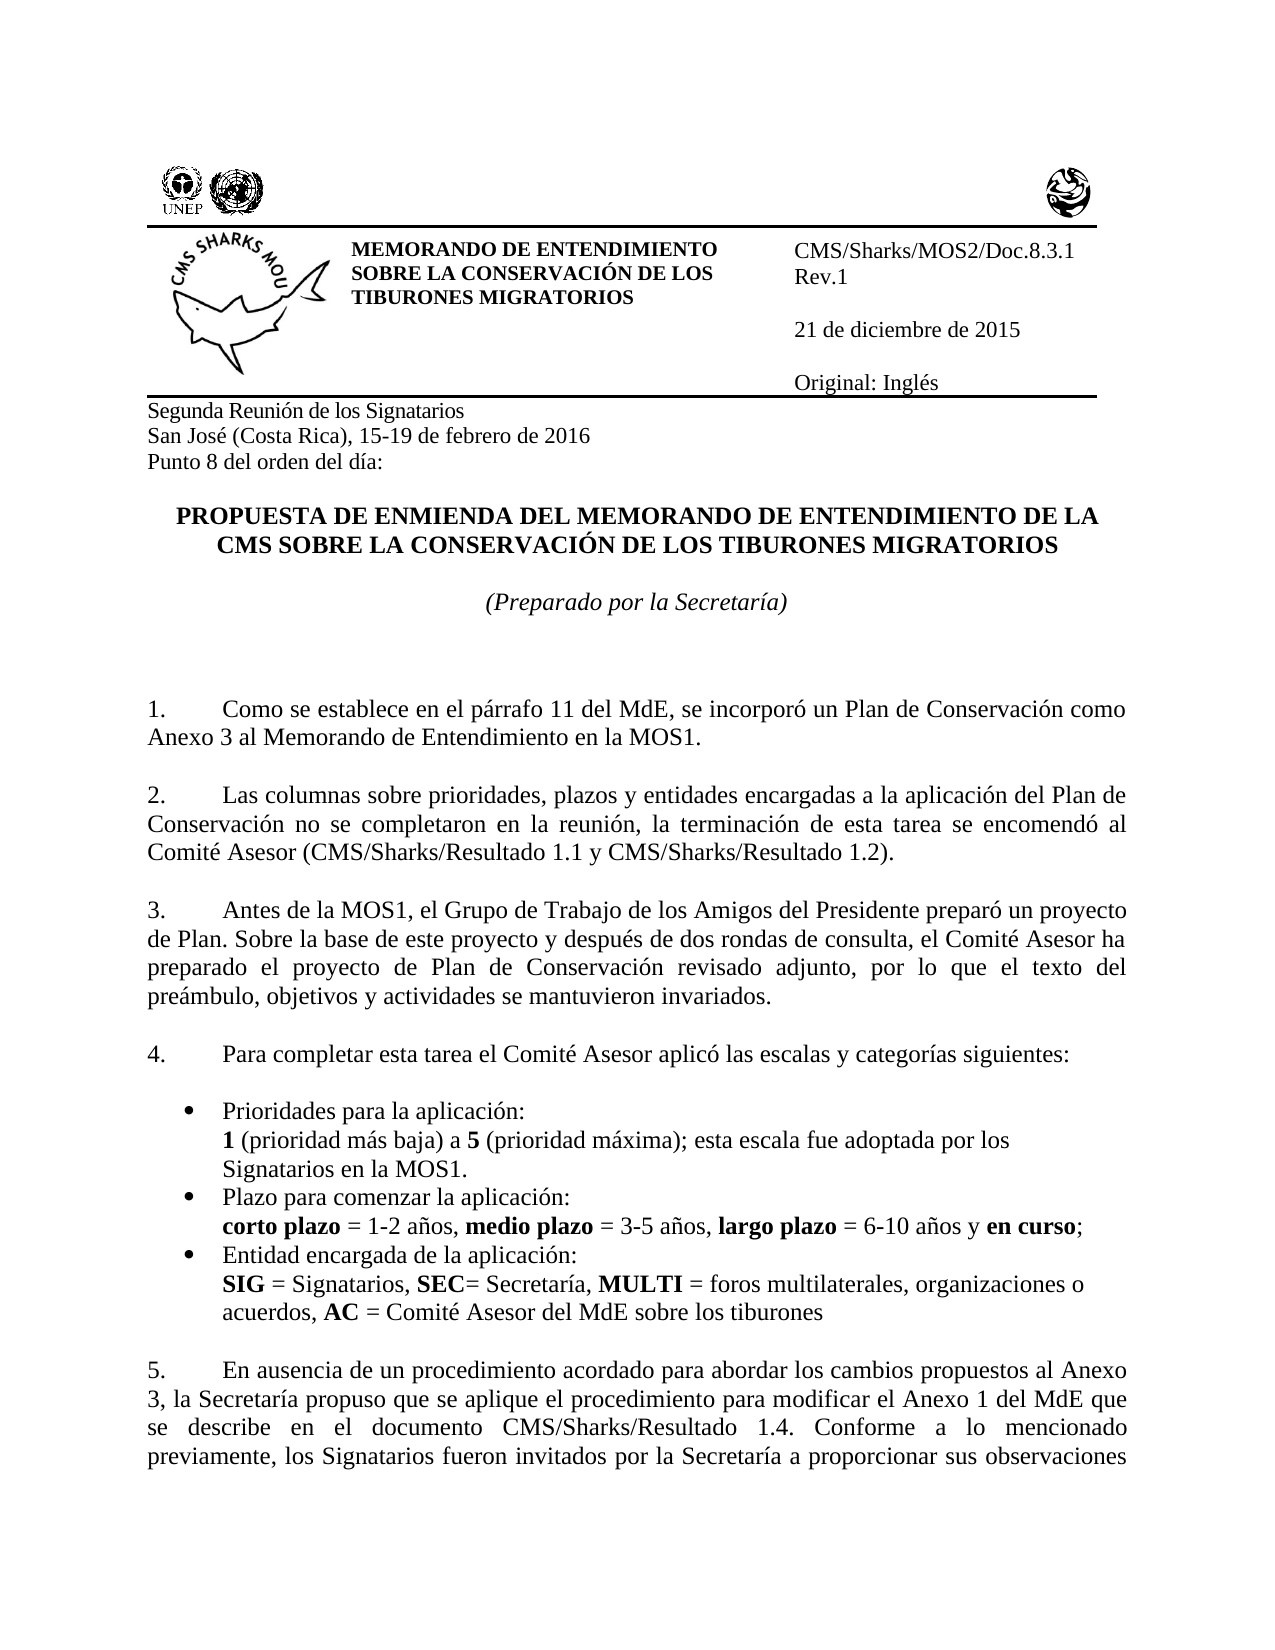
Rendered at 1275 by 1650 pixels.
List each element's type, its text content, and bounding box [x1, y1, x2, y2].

table_header [147, 147, 1097, 225]
list Como se establece en el párrafo 11 del MdE, se incorporó un Plan de Conservación como Anexo 3 al Memorando de Entendimiento en la MOS1. [147, 694, 1128, 751]
text Segunda Reunión de los Signatarios [147, 398, 1128, 423]
text PROPUESTA DE ENMIENDA DEL MEMORANDO DE ENTENDIMIENTO DE LA CMS SOBRE LA CONSERVACIÓN DE LOS TIBURONES MIGRATORIOS [147, 501, 1128, 558]
list Para completar esta tarea el Comité Asesor aplicó las escalas y categorías siguientes: [147, 1039, 1128, 1067]
list Antes de la MOS1, el Grupo de Trabajo de los Amigos del Presidente preparó un proyecto de Plan. Sobre la base de este proyecto y después de dos rondas de consulta, el Comité Asesor ha preparado el proyecto de Plan de Conservación revisado adjunto, por lo que el texto del preámbulo, objetivos y actividades se mantuvieron invariados. [147, 895, 1128, 1010]
picture [160, 164, 207, 217]
list Entidad encargada de la aplicación: SIG = Signatarios, SEC= Secretaría, MULTI = foros multilaterales, organizaciones o acuerdos, AC = Comité Asesor del MdE sobre los tiburones [184, 1240, 1128, 1326]
table_cell [147, 228, 311, 395]
table_cell MEMORANDO DE ENTENDIMIENTO SOBRE LA CONSERVACIÓN DE LOS TIBURONES MIGRATORIOS [311, 228, 787, 395]
text San José (Costa Rica), 15-19 de febrero de 2016 [147, 423, 1128, 448]
text (Preparado por la Secretaría) [147, 587, 1128, 616]
table_cell CMS/Sharks/MOS2/Doc.8.3.1 Rev.1 21 de diciembre de 2015 Original: Inglés [787, 228, 1097, 395]
list Plazo para comenzar la aplicación: corto plazo = 1-2 años, medio plazo = 3-5 años, largo plazo = 6-10 años y en curso; [184, 1182, 1128, 1240]
list Prioridades para la aplicación: 1 (prioridad más baja) a 5 (prioridad máxima); esta escala fue adoptada por los Signatarios en la MOS1. [184, 1096, 1128, 1182]
list Las columnas sobre prioridades, plazos y entidades encargadas a la aplicación del Plan de Conservación no se completaron en la reunión, la terminación de esta tarea se encomendó al Comité Asesor (CMS/Sharks/Resultado 1.1 y CMS/Sharks/Resultado 1.2). [147, 780, 1128, 866]
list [147, 1355, 1128, 1470]
text Punto 8 del orden del día: [147, 448, 1128, 474]
picture [208, 157, 268, 219]
picture [163, 230, 333, 375]
